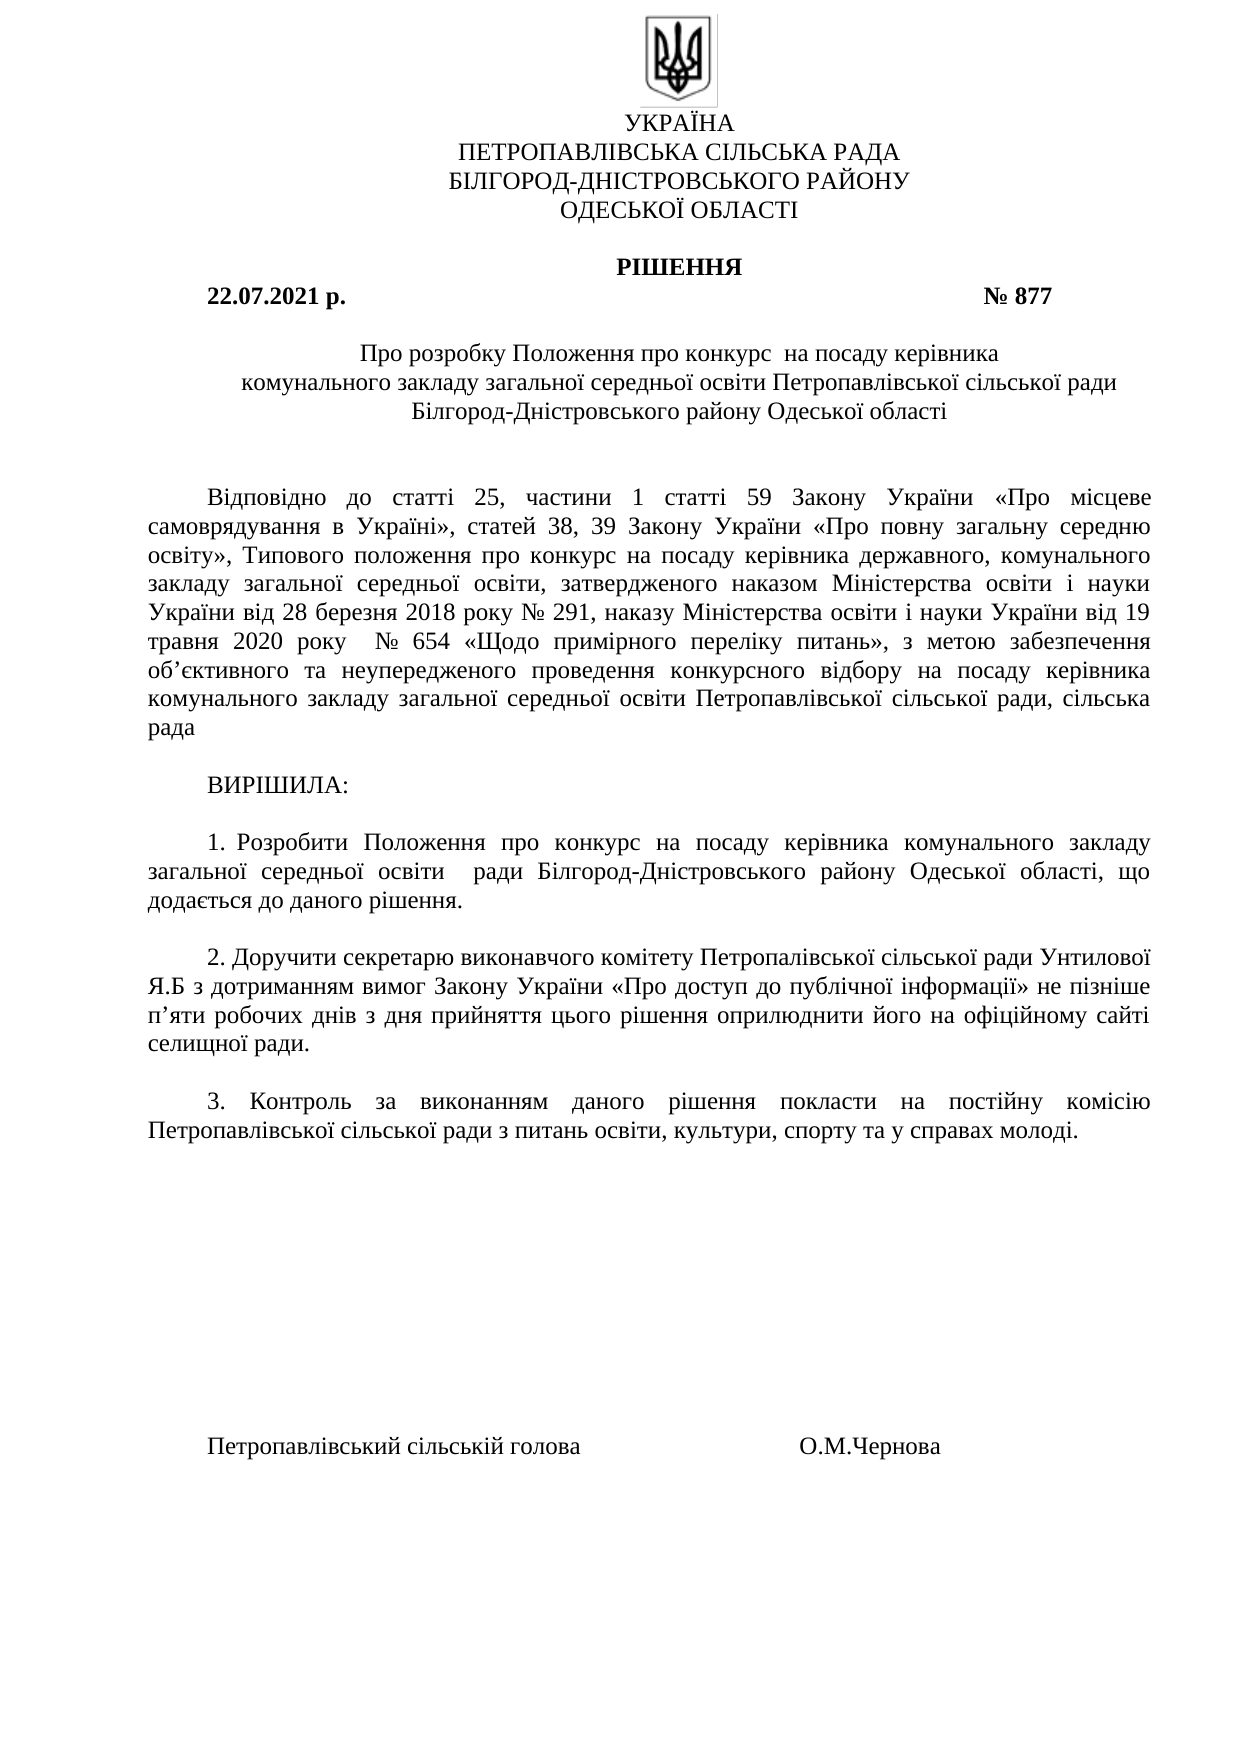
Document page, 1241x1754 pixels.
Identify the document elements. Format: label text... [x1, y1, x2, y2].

text РІШЕННЯ [148, 252, 1152, 281]
text УКРАЇНА [148, 108, 1152, 137]
text 3. Контроль за виконанням даного рішення покласти на постійну комісію Петропавлівської сільської ради з питань освіти, культури, спорту та у справах молоді. [148, 1086, 1152, 1143]
text Білгород-Дністровського району Одеської області [148, 396, 1152, 425]
text Відповідно до статті 25, частини 1 статті 59 Закону України «Про місцеве самоврядування в Україні», статей 38, 39 Закону України «Про повну загальну середню освіту», Типового положення про конкурс на посаду керівника державного, комунального закладу загальної середньої освіти, затвердженого наказом Міністерства освіти і науки України від 28 березня 2018 року № 291, наказу Міністерства освіти і науки України від 19 травня 2020 року № 654 «Щодо примірного переліку питань», з метою забезпечення об’єктивного та неупередженого проведення конкурсного відбору на посаду керівника комунального закладу загальної середньої освіти Петропавлівської сільської ради, сільська рада [148, 482, 1152, 741]
text ОДЕСЬКОЇ ОБЛАСТІ [148, 195, 1152, 223]
text ПЕТРОПАВЛІВСЬКА СІЛЬСЬКА РАДА [148, 137, 1152, 166]
text Петропавлівський сільській голова О.М.Чернова [148, 1431, 1152, 1488]
list Розробити Положення про конкурс на посаду керівника комунального закладу загальної середньої освіти ради Білгород-Дністровського району Одеської області, що додається до даного рішення. [148, 827, 1152, 913]
text 2. Доручити секретарю виконавчого комітету Петропалівської сільської ради Унтилової Я.Б з дотриманням вимог Закону України «Про доступ до публічної інформації» не пізніше п’яти робочих днів з дня прийняття цього рішення оприлюднити його на офіційному сайті селищної ради. [148, 942, 1152, 1057]
text Про розробку Положення про конкурс на посаду керівника [148, 338, 1152, 367]
text комунального закладу загальної середньої освіти Петропавлівської сільської ради [148, 367, 1152, 396]
text ВИРІШИЛА: [148, 770, 1152, 798]
picture [640, 14, 719, 109]
text 22.07.2021 р. № 877 [148, 281, 1152, 310]
text БІЛГОРОД-ДНІСТРОВСЬКОГО РАЙОНУ [148, 166, 1152, 195]
